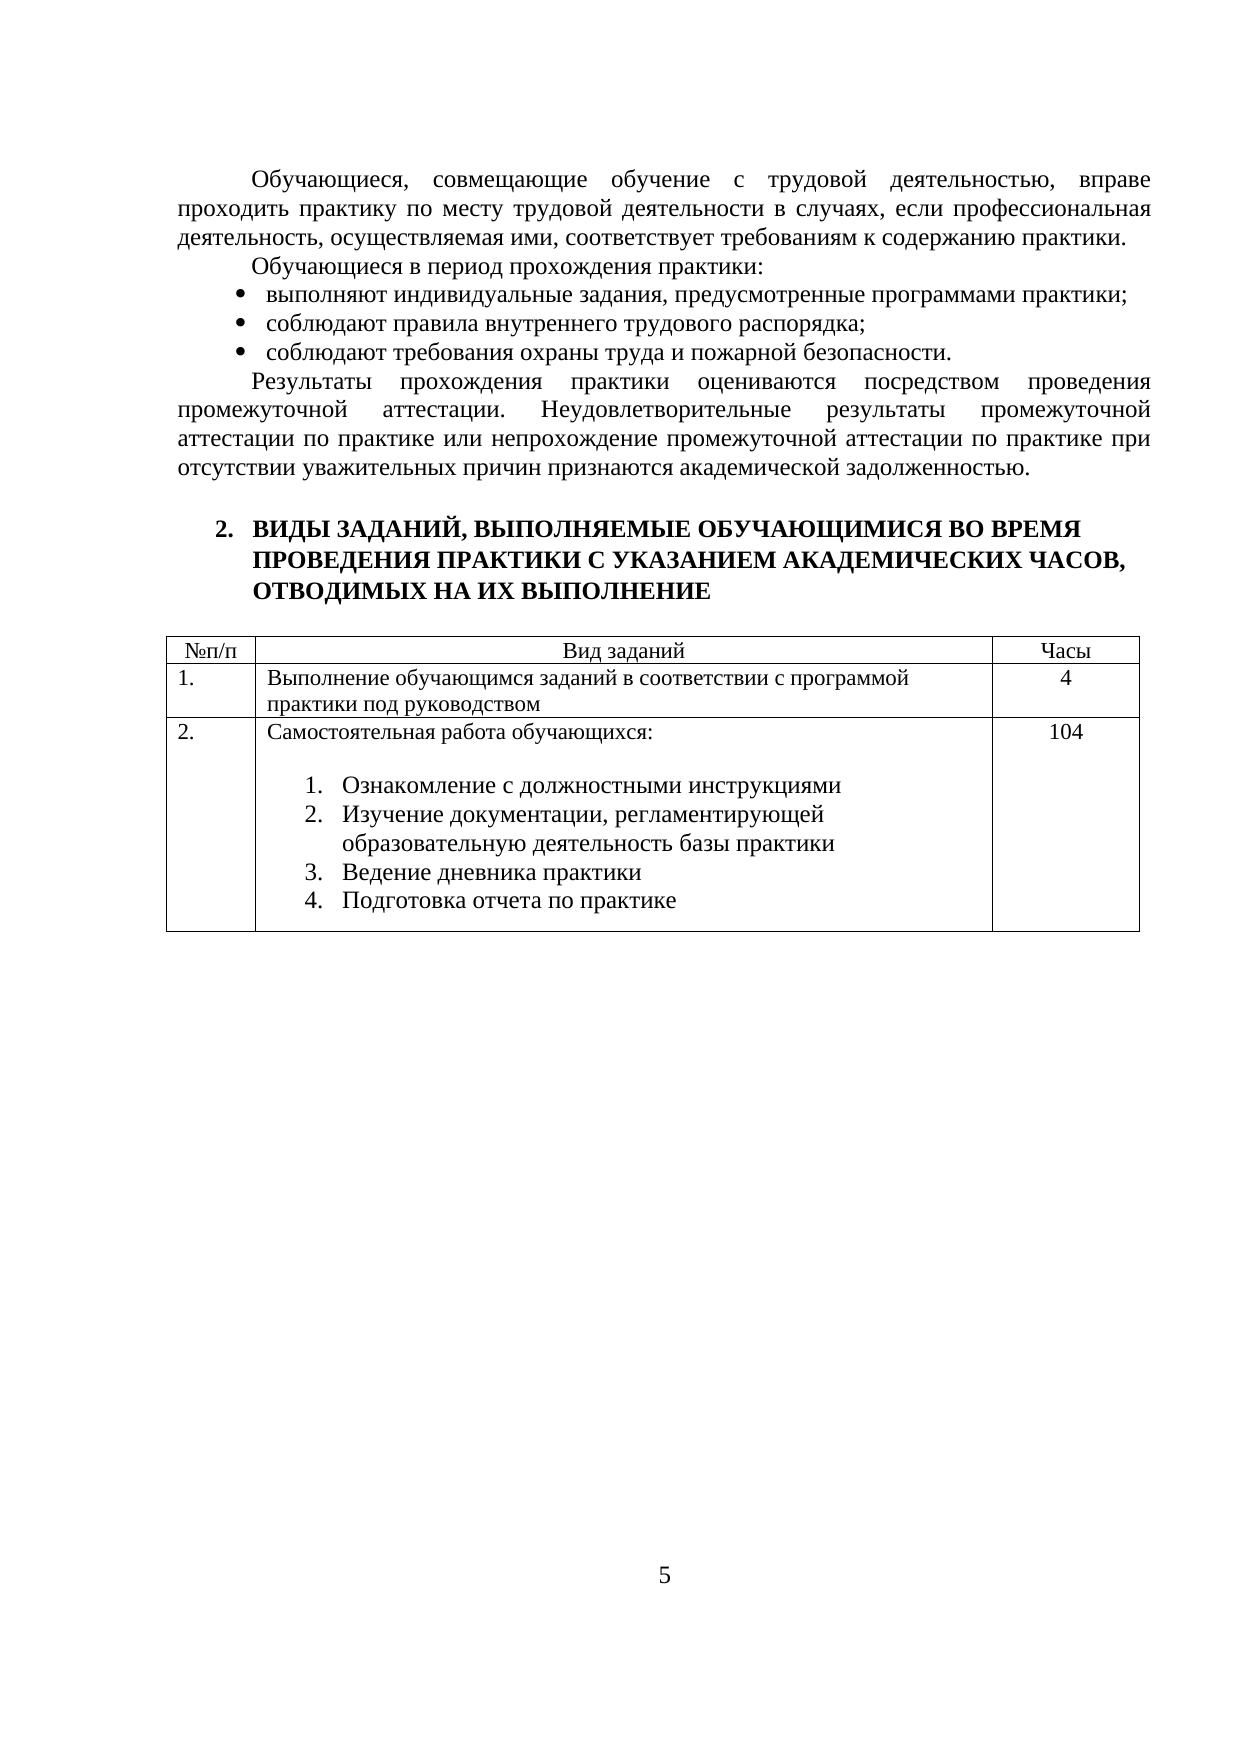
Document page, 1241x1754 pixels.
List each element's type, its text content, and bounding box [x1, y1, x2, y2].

table_cell 4 [993, 664, 1139, 717]
table_cell 1. [167, 664, 255, 717]
text Обучающиеся в период прохождения практики: [177, 251, 1152, 279]
table_cell 104 [993, 718, 1139, 931]
text Результаты прохождения практики оцениваются посредством проведения промежуточной аттестации. Неудовлетворительные результаты промежуточной аттестации по практике или непрохождение промежуточной аттестации по практике при отсутствии уважительных причин признаются академической задолженностью. [177, 366, 1152, 481]
table_header Вид заданий [256, 637, 992, 663]
table_cell 2. [167, 718, 255, 931]
subtitle ВИДЫ ЗАДАНИЙ, ВЫПОЛНЯЕМЫЕ ОБУЧАЮЩИМИСЯ ВО ВРЕМЯ ПРОВЕДЕНИЯ ПРАКТИКИ С УКАЗАНИЕМ АКАДЕМИЧЕСКИХ ЧАСОВ, ОТВОДИМЫХ НА ИХ ВЫПОЛНЕНИЕ [215, 514, 1152, 604]
table_header №п/п [167, 637, 255, 663]
table_header Часы [993, 637, 1139, 663]
list соблюдают правила внутреннего трудового распорядка; [236, 308, 1152, 337]
table_cell Выполнение обучающимся заданий в соответствии с программой практики под руководством [256, 664, 992, 717]
list выполняют индивидуальные задания, предусмотренные программами практики; [236, 279, 1152, 308]
text Обучающиеся, совмещающие обучение с трудовой деятельностью, вправе проходить практику по месту трудовой деятельности в случаях, если профессиональная деятельность, осуществляемая ими, соответствует требованиям к содержанию практики. [177, 164, 1152, 251]
table_cell Самостоятельная работа обучающихся: Ознакомление с должностными инструкциями Изучение документации, регламентирующей образовательную деятельность базы практики Ведение дневника практики Подготовка отчета по практике [256, 718, 992, 931]
list соблюдают требования охраны труда и пожарной безопасности. [236, 337, 1152, 366]
